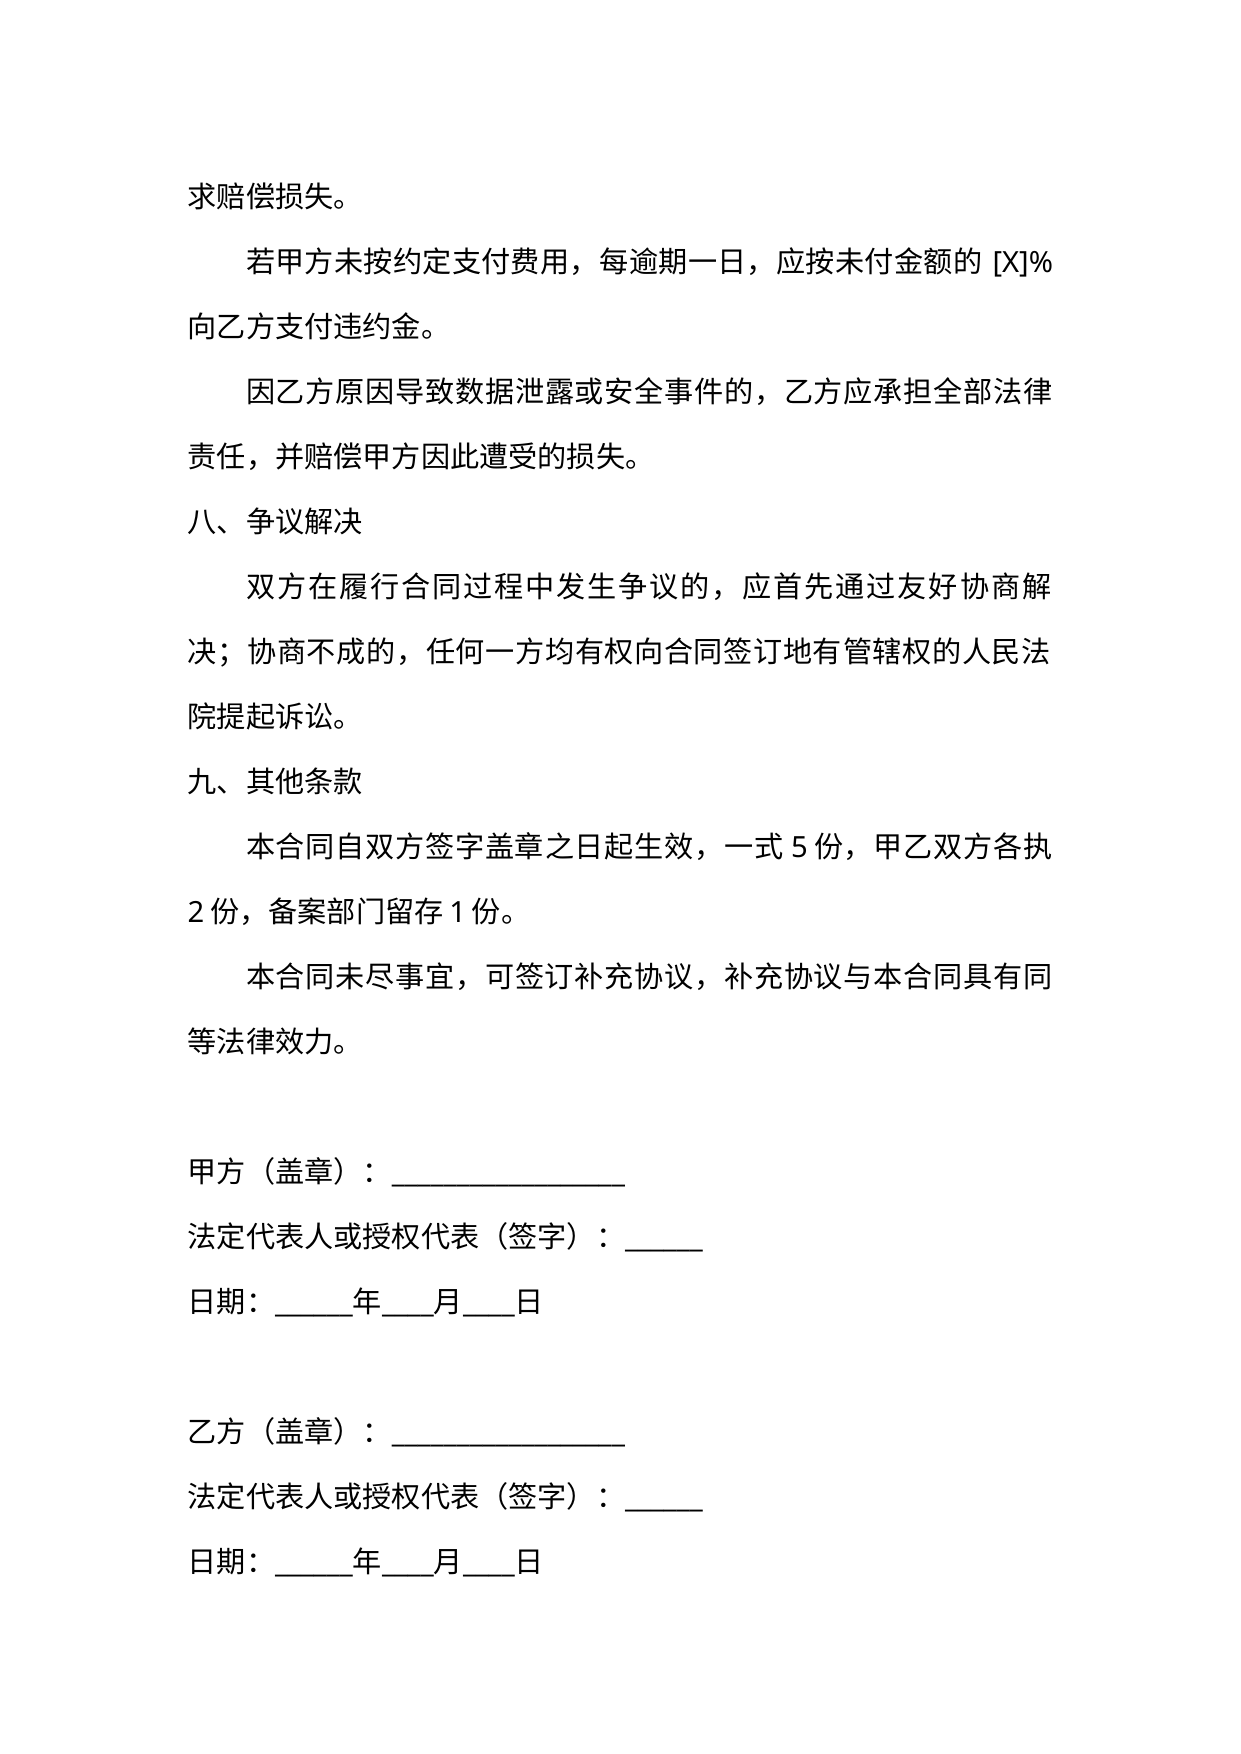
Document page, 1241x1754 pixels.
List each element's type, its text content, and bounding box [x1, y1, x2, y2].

text 若甲方未按约定支付费用，每逾期一日，应按未付金额的 [X]% 向乙方支付违约金。 [187, 227, 1053, 357]
text 双方在履行合同过程中发生争议的，应首先通过友好协商解决；协商不成的，任何一方均有权向合同签订地有管辖权的人民法院提起诉讼。 [187, 552, 1053, 747]
text 日期：______年____月____日 [187, 1527, 1053, 1592]
text 八、争议解决 [187, 487, 1053, 552]
text 本合同自双方签字盖章之日起生效，一式5份，甲乙双方各执2份，备案部门留存1份。 [187, 812, 1053, 942]
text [187, 162, 1053, 227]
text 因乙方原因导致数据泄露或安全事件的，乙方应承担全部法律责任，并赔偿甲方因此遭受的损失。 [187, 357, 1053, 487]
text 乙方（盖章）：__________________ [187, 1397, 1053, 1462]
text 本合同未尽事宜，可签订补充协议，补充协议与本合同具有同等法律效力。 [187, 942, 1053, 1072]
text 日期：______年____月____日 [187, 1267, 1053, 1332]
text 法定代表人或授权代表（签字）：______ [187, 1462, 1053, 1527]
text 法定代表人或授权代表（签字）：______ [187, 1202, 1053, 1267]
text 甲方（盖章）：__________________ [187, 1137, 1053, 1202]
text 九、其他条款 [187, 747, 1053, 812]
